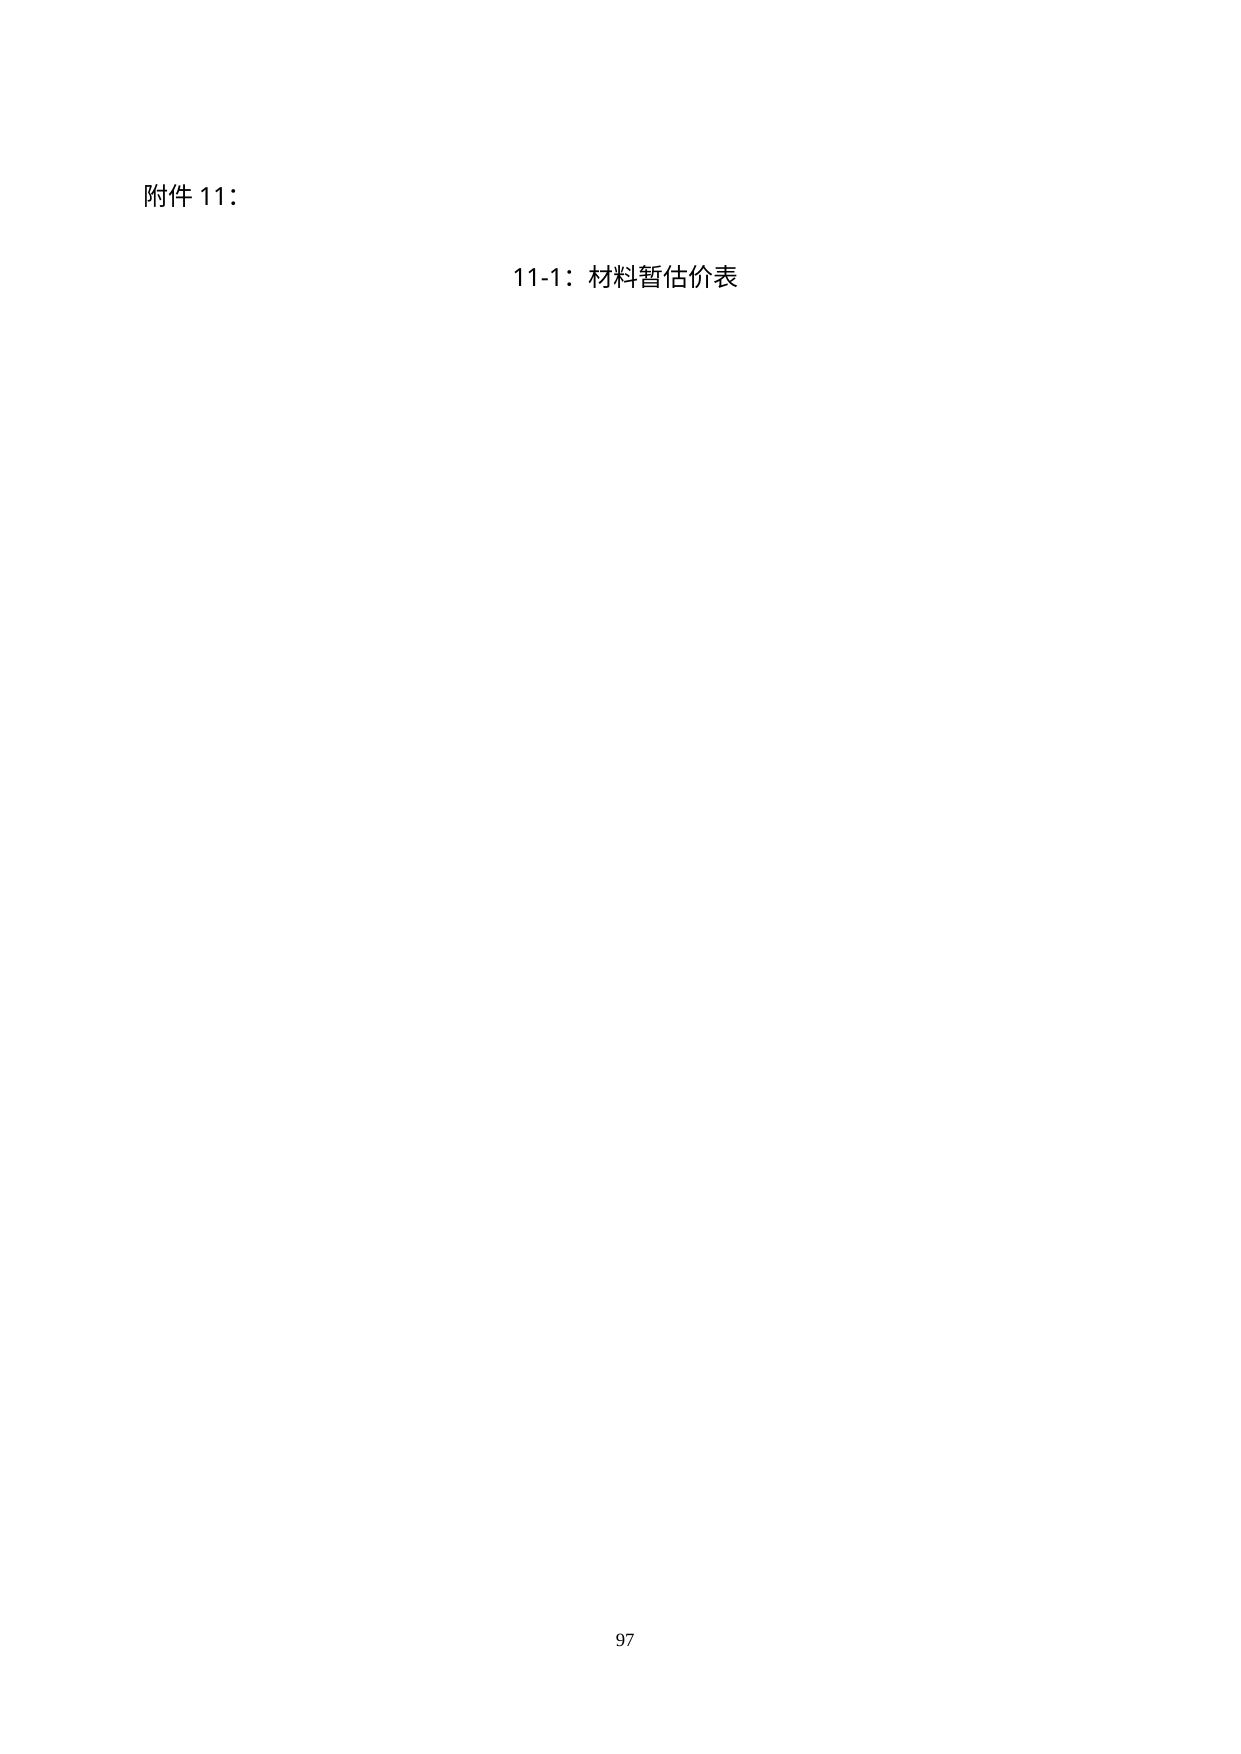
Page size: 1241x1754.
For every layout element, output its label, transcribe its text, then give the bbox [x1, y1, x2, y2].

text 11-1：材料暂估价表 [144, 243, 1106, 308]
text 附件11： [144, 162, 1106, 227]
